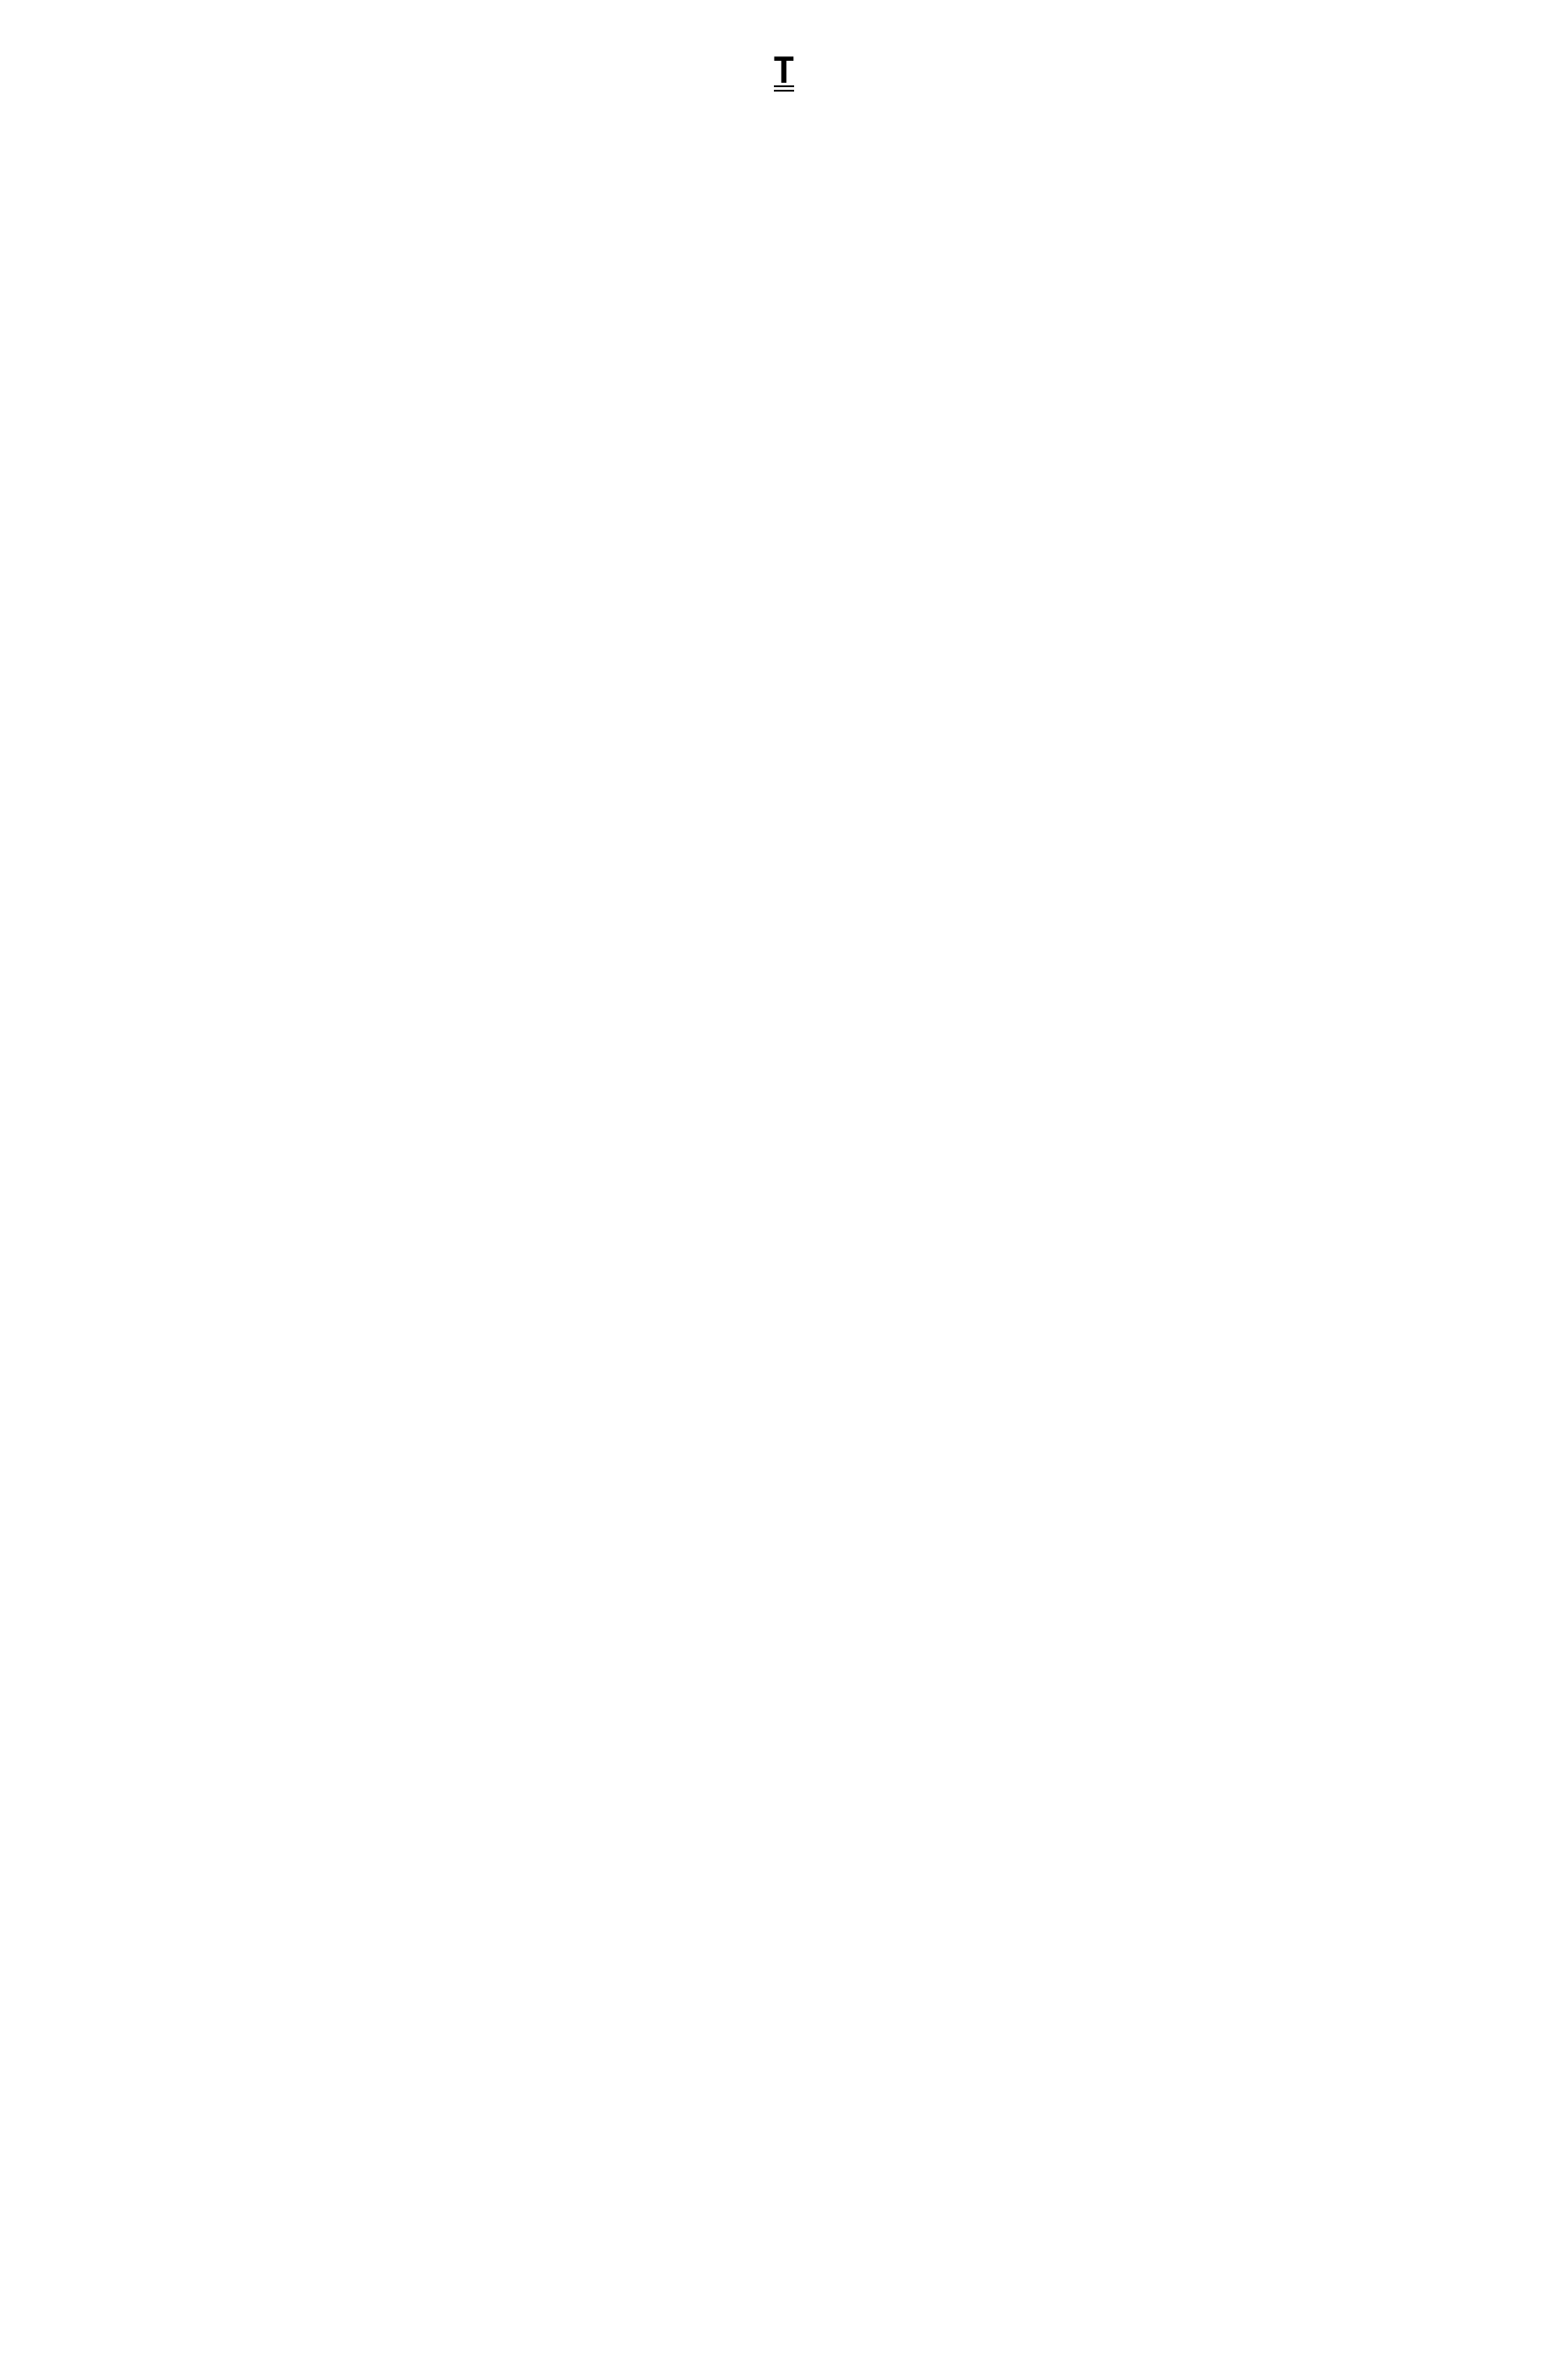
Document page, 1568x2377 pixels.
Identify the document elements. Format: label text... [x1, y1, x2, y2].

subtitle T [46, 44, 1521, 93]
